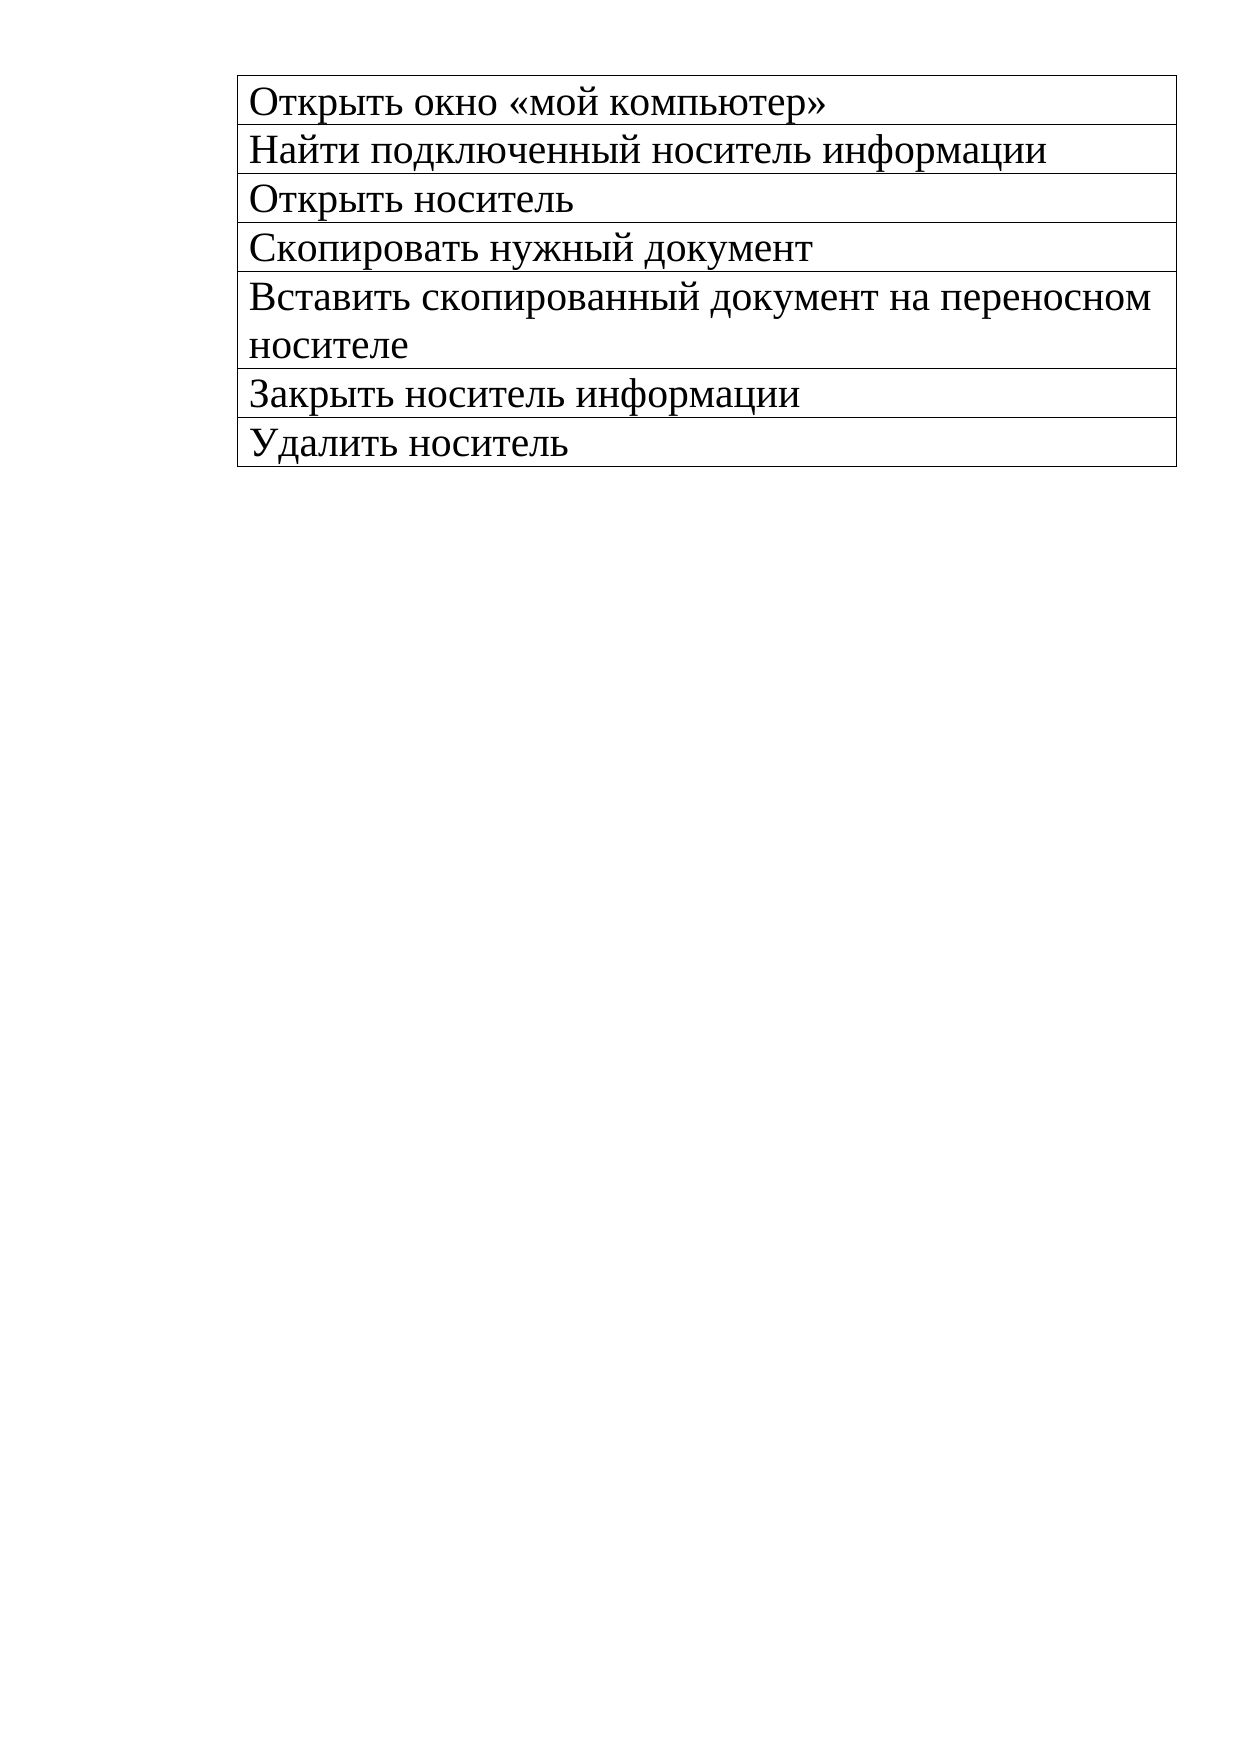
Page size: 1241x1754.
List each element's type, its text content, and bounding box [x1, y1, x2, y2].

table_cell Удалить носитель [238, 418, 1176, 466]
table_cell Закрыть носитель информации [238, 369, 1176, 417]
table_cell Вставить скопированный документ на переносном носителе [238, 272, 1176, 368]
table_cell Открыть окно «мой компьютер» [238, 76, 1176, 124]
table_cell Открыть носитель [238, 174, 1176, 222]
table_cell Найти подключенный носитель информации [238, 125, 1176, 173]
table_cell Скопировать нужный документ [238, 223, 1176, 271]
